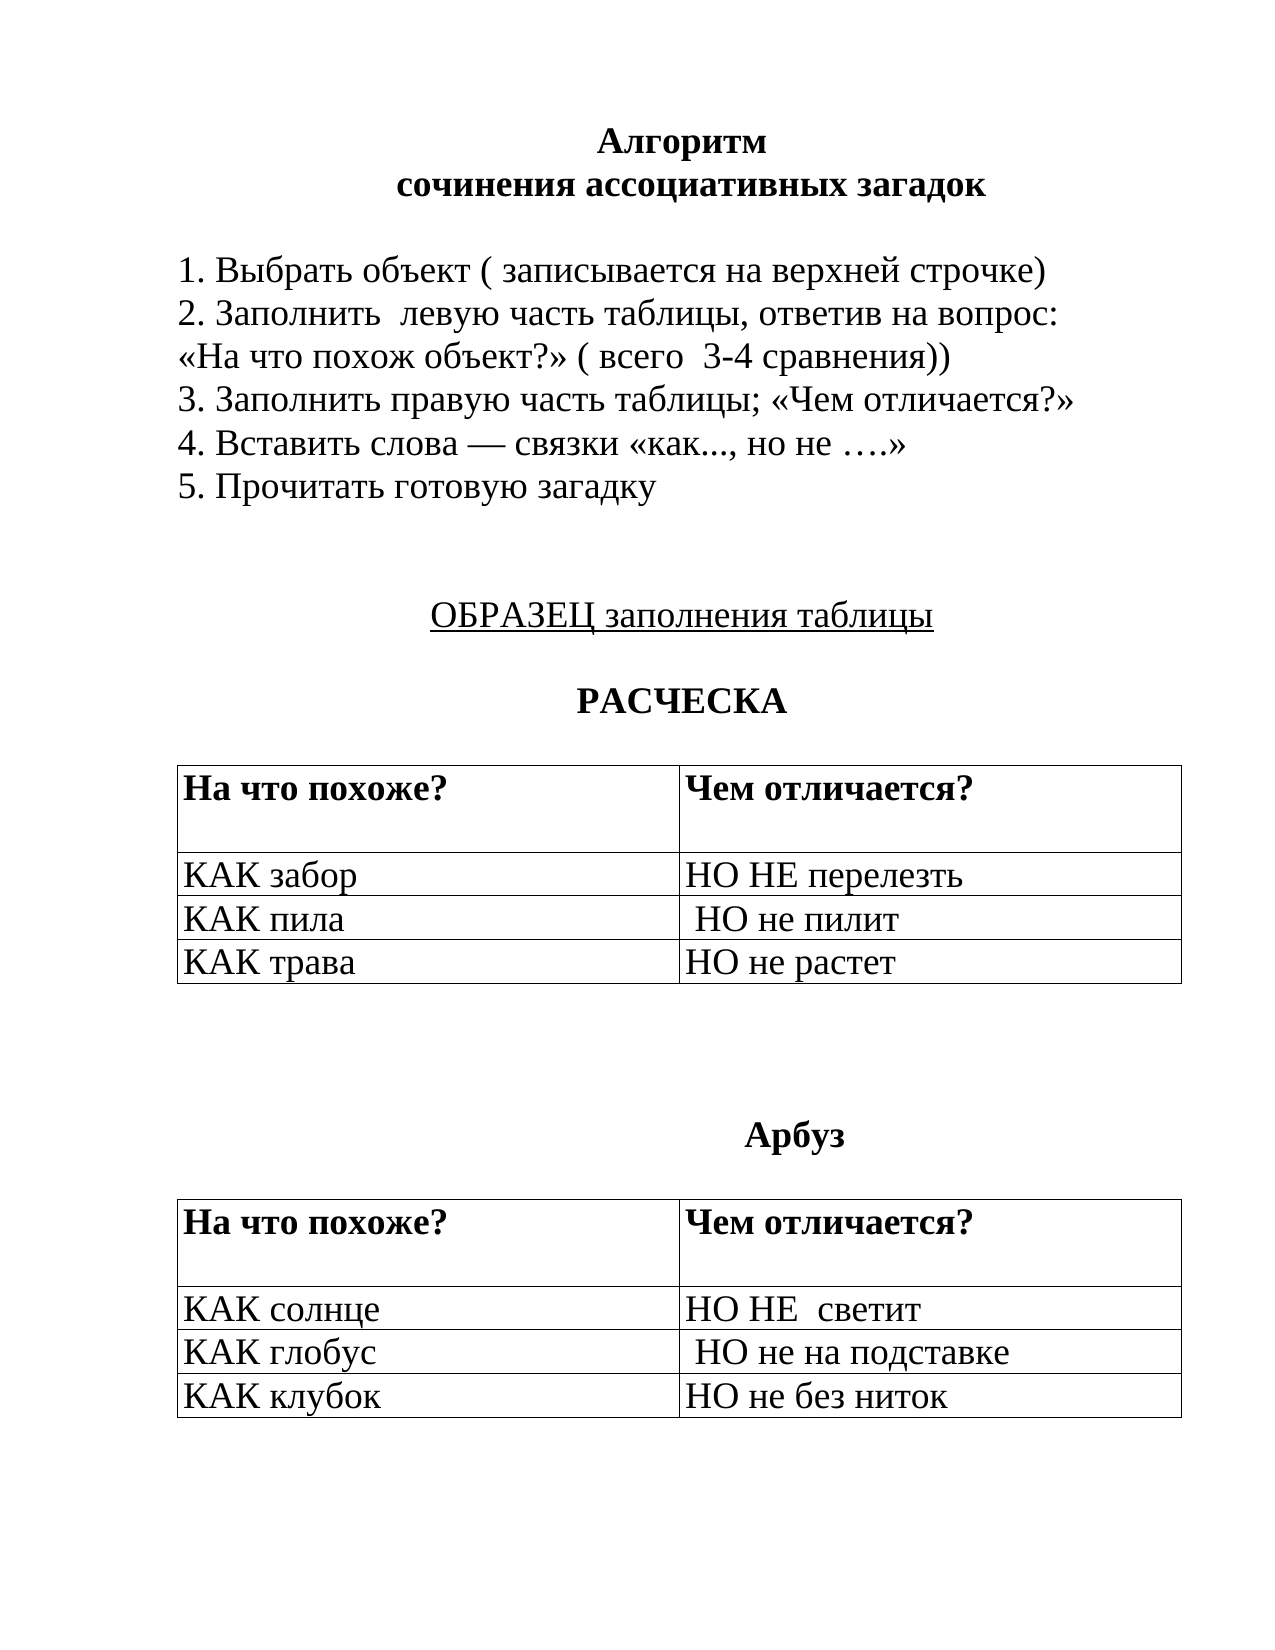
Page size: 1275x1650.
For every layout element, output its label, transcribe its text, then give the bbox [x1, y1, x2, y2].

table_header Чем отличается? [680, 766, 1181, 852]
table_cell КАК глобус [178, 1330, 679, 1373]
table_cell НО не растет [680, 940, 1181, 983]
table_cell НО не пилит [680, 896, 1181, 939]
text сочинения ассоциативных загадок [177, 161, 1186, 204]
table_cell КАК клубок [178, 1374, 679, 1417]
text 5. Прочитать готовую загадку [177, 463, 1186, 506]
table_cell НО НЕ перелезть [680, 853, 1181, 895]
table_header Чем отличается? [680, 1200, 1181, 1286]
text 2. Заполнить левую часть таблицы, ответив на вопрос: [177, 291, 1186, 334]
text РАСЧЕСКА [177, 679, 1186, 722]
text 4. Вставить слова — связки «как..., но не ….» [177, 420, 1186, 463]
table_cell КАК трава [178, 940, 679, 983]
text 3. Заполнить правую часть таблицы; «Чем отличается?» [177, 377, 1186, 420]
text ОБРАЗЕЦ заполнения таблицы [177, 592, 1186, 636]
table_header На что похоже? [178, 1200, 679, 1286]
table_cell НО не на подставке [680, 1330, 1181, 1373]
text 1. Выбрать объект ( записывается на верхней строчке) [177, 247, 1186, 291]
table_cell НО НЕ светит [680, 1287, 1181, 1329]
table_cell КАК солнце [178, 1287, 679, 1329]
text «На что похож объект?» ( всего 3-4 сравнения)) [177, 334, 1186, 377]
table_cell КАК пила [178, 896, 679, 939]
table_header На что похоже? [178, 766, 679, 852]
text Арбуз [177, 1113, 1186, 1156]
table_cell НО не без ниток [680, 1374, 1181, 1417]
table_cell КАК забор [178, 853, 679, 895]
text Алгоритм [177, 118, 1186, 161]
